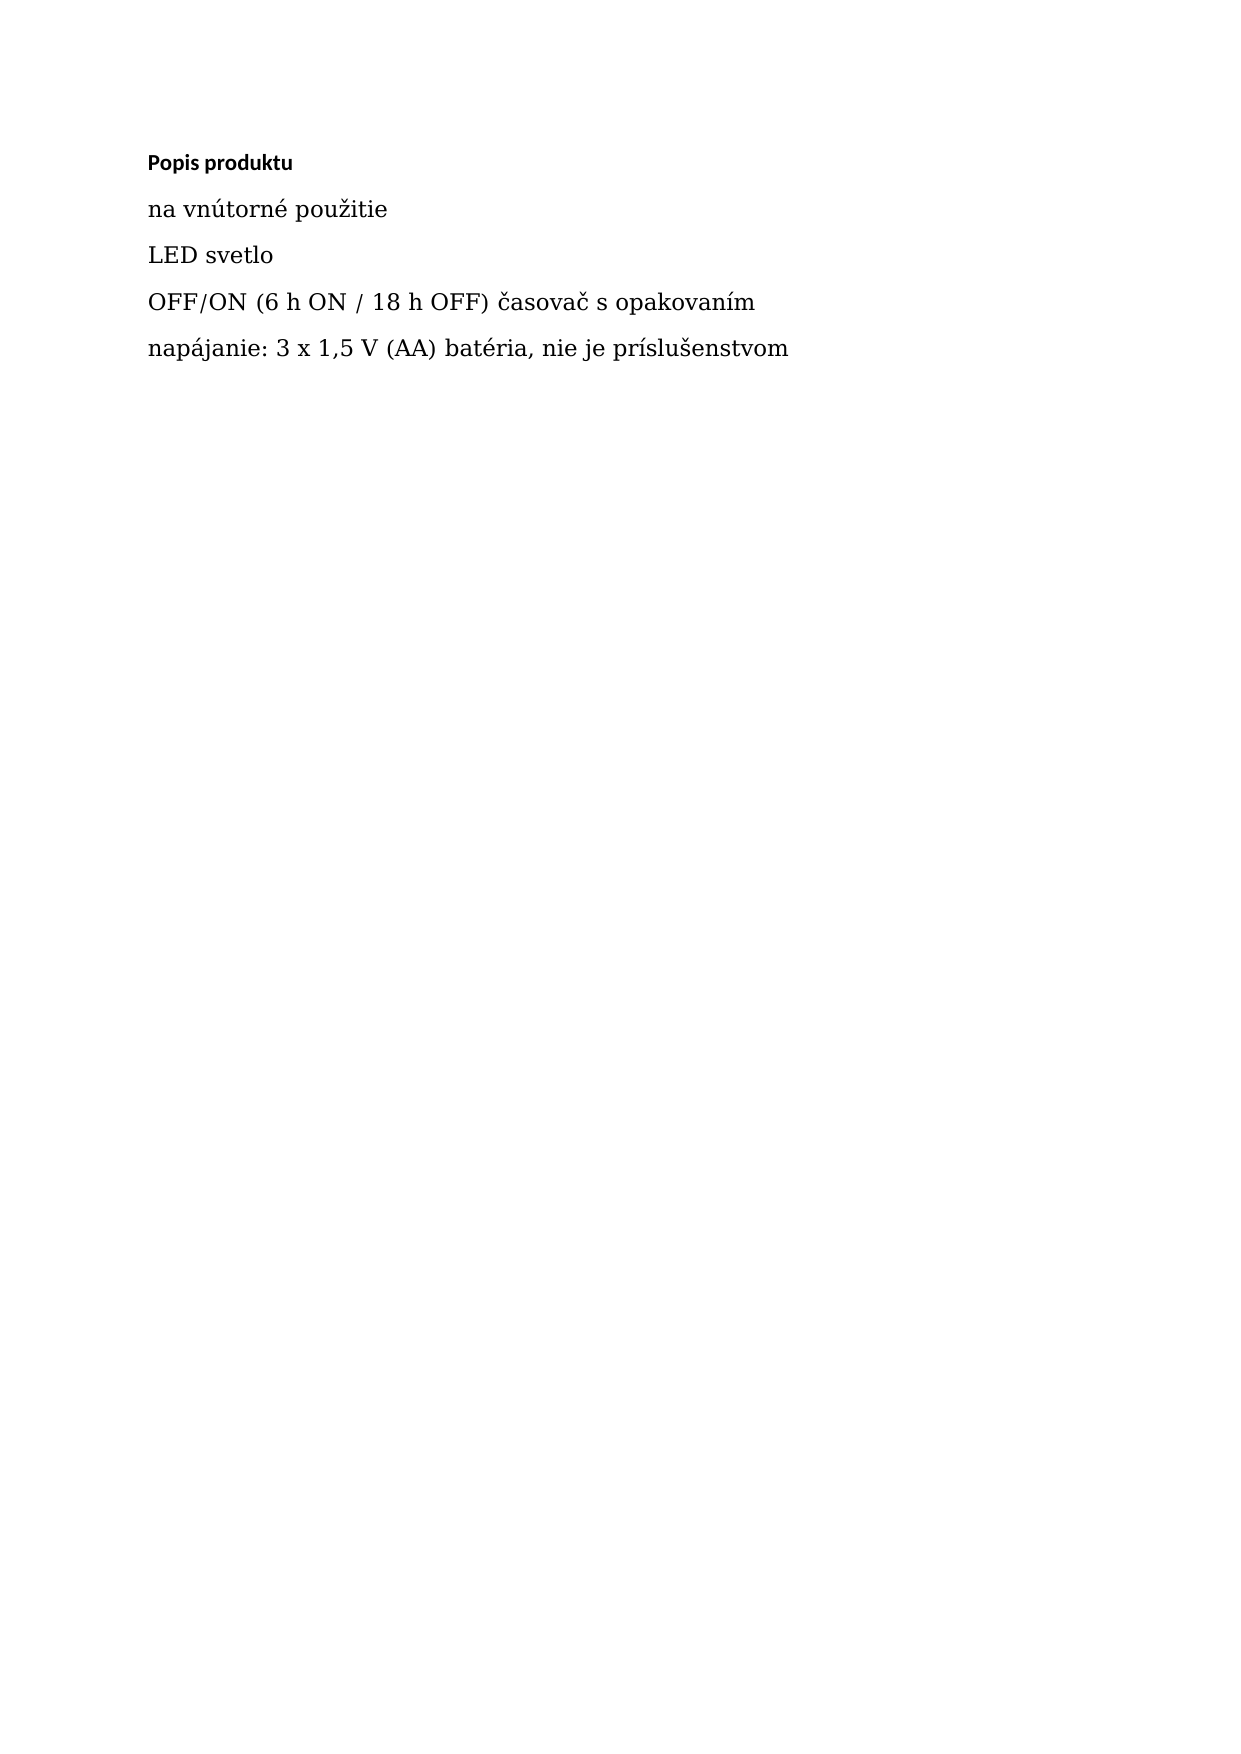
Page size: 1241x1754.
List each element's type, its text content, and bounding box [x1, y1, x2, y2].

text Popis produktu [148, 148, 1093, 176]
text napájanie: 3 x 1,5 V (AA) batéria, nie je príslušenstvom [148, 333, 1093, 361]
text na vnútorné použitie [148, 194, 1093, 222]
text OFF/ON (6 h ON / 18 h OFF) časovač s opakovaním [148, 287, 1093, 315]
text LED svetlo [148, 241, 1093, 268]
